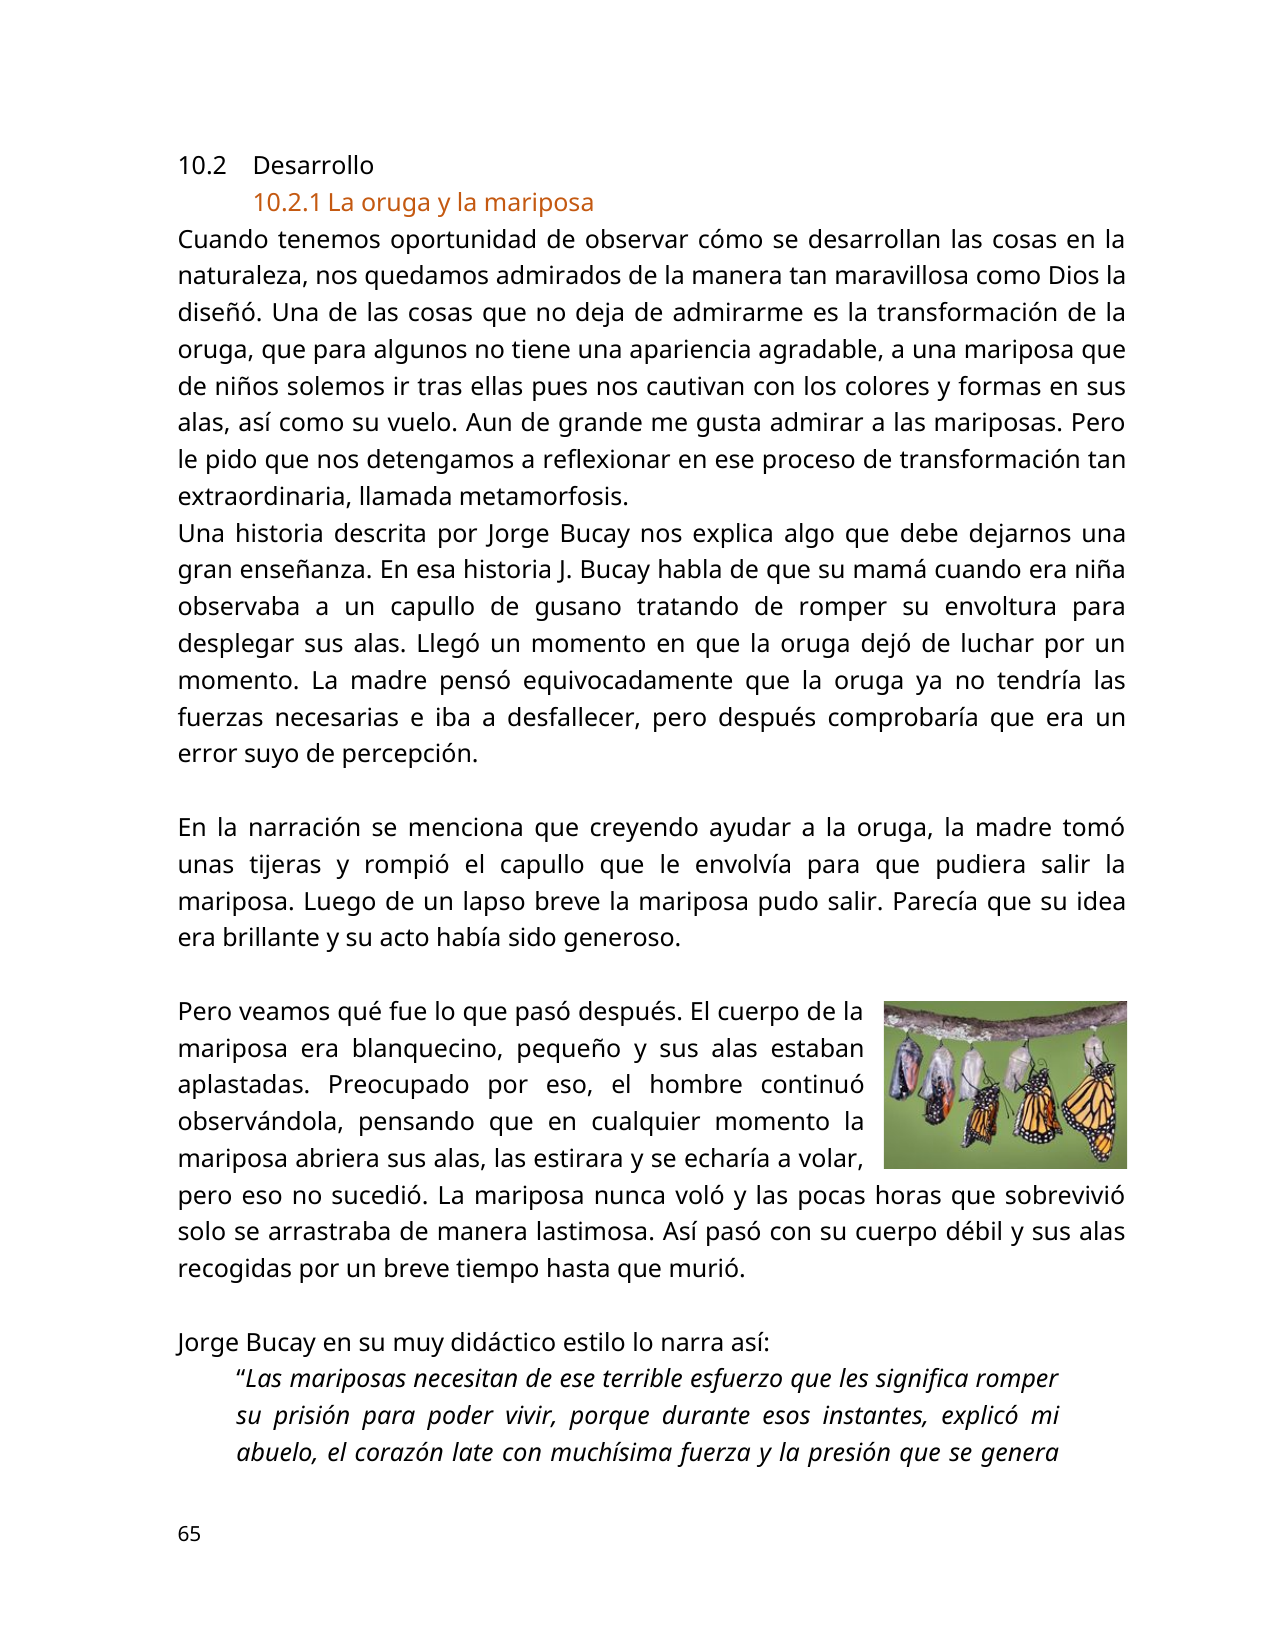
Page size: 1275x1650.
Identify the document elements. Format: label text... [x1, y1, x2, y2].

text Una historia descrita por Jorge Bucay nos explica algo que debe dejarnos una gran enseñanza. En esa historia J. Bucay habla de que su mamá cuando era niña observaba a un capullo de gusano tratando de romper su envoltura para desplegar sus alas. Llegó un momento en que la oruga dejó de luchar por un momento. La madre pensó equivocadamente que la oruga ya no tendría las fuerzas necesarias e iba a desfallecer, pero después comprobaría que era un error suyo de percepción. [177, 515, 1127, 770]
subtitle 10.2.1 La oruga y la mariposa [252, 184, 1127, 218]
picture [883, 1001, 1128, 1169]
text En la narración se menciona que creyendo ayudar a la oruga, la madre tomó unas tijeras y rompió el capullo que le envolvía para que pudiera salir la mariposa. Luego de un lapso breve la mariposa pudo salir. Parecía que su idea era brillante y su acto había sido generoso. [177, 809, 1127, 954]
text Jorge Bucay en su muy didáctico estilo lo narra así: [177, 1324, 1127, 1358]
text Pero veamos qué fue lo que pasó después. El cuerpo de la mariposa era blanquecino, pequeño y sus alas estaban aplastadas. Preocupado por eso, el hombre continuó observándola, pensando que en cualquier momento la mariposa abriera sus alas, las estirara y se echaría a volar, pero eso no sucedió. La mariposa nunca voló y las pocas horas que sobrevivió solo se arrastraba de manera lastimosa. Así pasó con su cuerpo débil y sus alas recogidas por un breve tiempo hasta que murió. [177, 993, 1127, 1285]
text Cuando tenemos oportunidad de observar cómo se desarrollan las cosas en la naturaleza, nos quedamos admirados de la manera tan maravillosa como Dios la diseñó. Una de las cosas que no deja de admirarme es la transformación de la oruga, que para algunos no tiene una apariencia agradable, a una mariposa que de niños solemos ir tras ellas pues nos cautivan con los colores y formas en sus alas, así como su vuelo. Aun de grande me gusta admirar a las mariposas. Pero le pido que nos detengamos a reflexionar en ese proceso de transformación tan extraordinaria, llamada metamorfosis. [177, 221, 1127, 513]
subtitle 10.2 Desarrollo [177, 148, 1127, 182]
